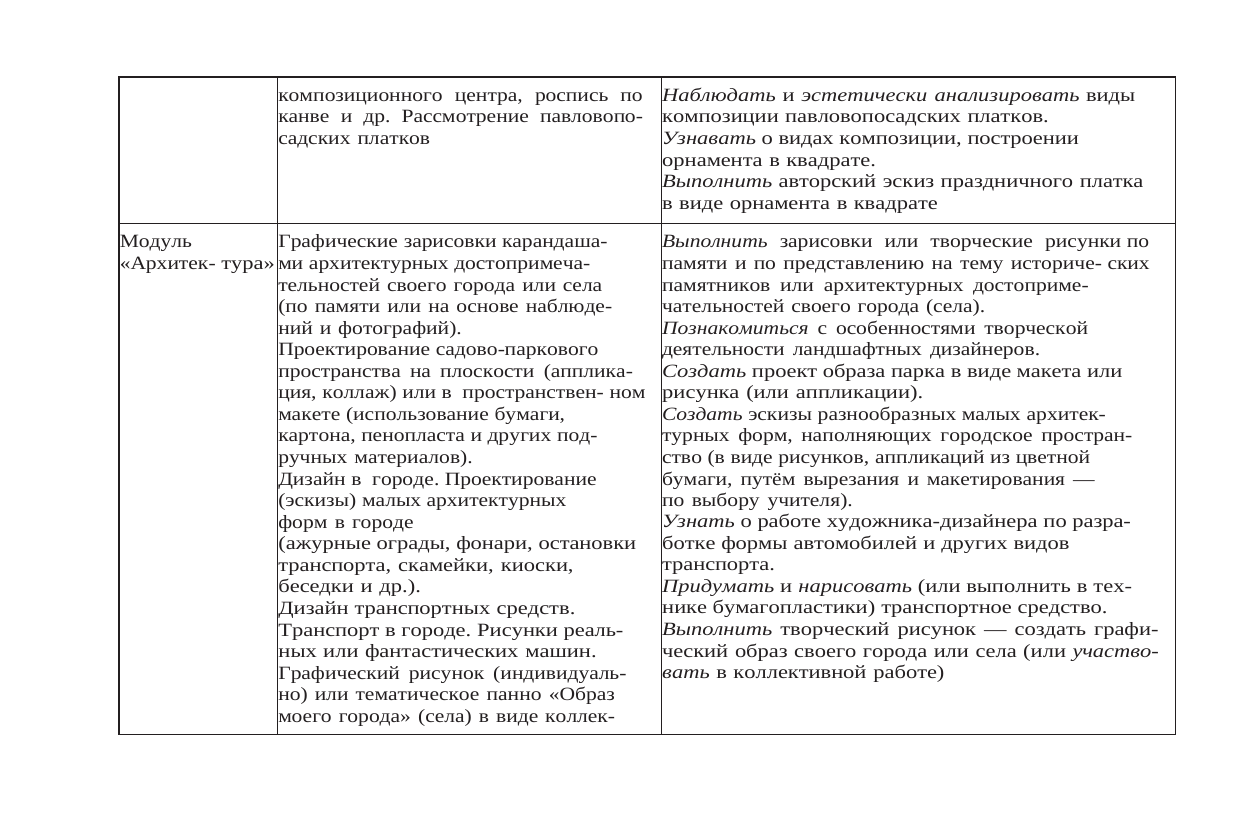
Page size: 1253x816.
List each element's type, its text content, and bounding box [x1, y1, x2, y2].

table_cell Выполнить зарисовки или творческие рисунки по памяти и по представлению на тему историче- ских памятников или архитектурных достоприме- чательностей своего города (села). Познакомиться с особенностями творческой деятельности ландшафтных дизайнеров. Создать проект образа парка в виде макета или рисунка (или аппликации). Создать эскизы разнообразных малых архитек- турных форм, наполняющих городское простран- ство (в виде рисунков, аппликаций из цветной бумаги, путём вырезания и макетирования — по выбору учителя). Узнать о работе художника-дизайнера по разра- ботке формы автомобилей и других видов транспорта. Придумать и нарисовать (или выполнить в тех- нике бумагопластики) транспортное средство. Выполнить творческий рисунок — создать графи- ческий образ своего города или села (или участво- вать в коллективной работе) [662, 224, 1175, 734]
table_header композиционного центра, роспись по канве и др. Рассмотрение павловопо- садских платков [278, 78, 661, 223]
table_cell Графические зарисовки карандаша- ми архитектурных достопримеча- тельностей своего города или села (по памяти или на основе наблюде- ний и фотографий). Проектирование садово-паркового пространства на плоскости (апплика- ция, коллаж) или в пространствен- ном макете (использование бумаги, картона, пенопласта и других под- ручных материалов). Дизайн в городе. Проектирование (эскизы) малых архитектурных форм в городе (ажурные ограды, фонари, остановки транспорта, скамейки, киоски, беседки и др.). Дизайн транспортных средств. Транспорт в городе. Рисунки реаль- ных или фантастических машин. Графический рисунок (индивидуаль- но) или тематическое панно «Образ моего города» (села) в виде коллек- [278, 224, 661, 734]
table_header [120, 78, 277, 223]
table_header Наблюдать и эстетически анализировать виды композиции павловопосадских платков. Узнавать о видах композиции, построении орнамента в квадрате. Выполнить авторский эскиз праздничного платка в виде орнамента в квадрате [662, 78, 1175, 223]
table_cell Модуль «Архитек- тура» [120, 224, 277, 734]
